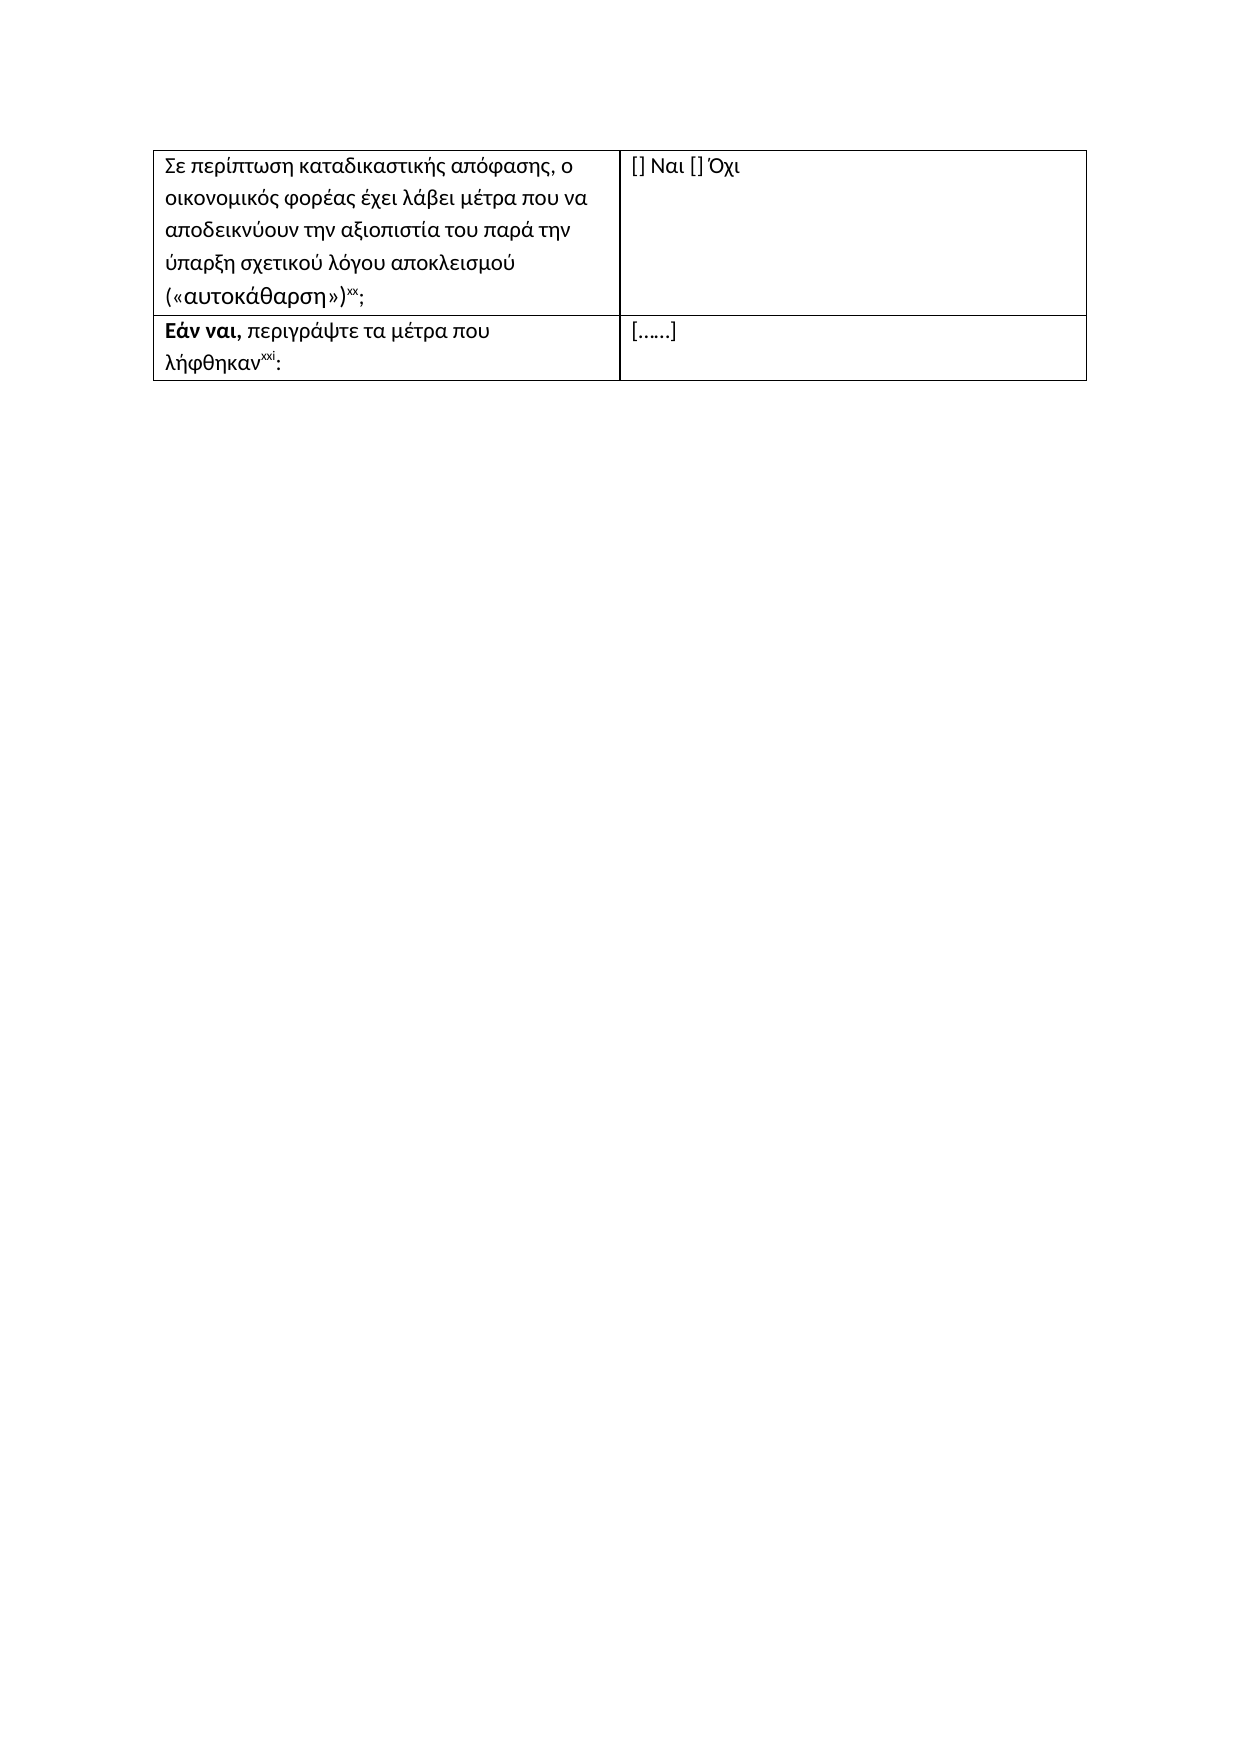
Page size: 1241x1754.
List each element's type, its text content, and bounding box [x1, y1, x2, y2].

table_cell Εάν ναι, περιγράψτε τα μέτρα που λήφθηκαν: [154, 316, 619, 380]
table_cell [] Ναι [] Όχι [621, 151, 1086, 315]
table_cell Σε περίπτωση καταδικαστικής απόφασης, ο οικονομικός φορέας έχει λάβει μέτρα που να αποδεικνύουν την αξιοπιστία του παρά την ύπαρξη σχετικού λόγου αποκλεισμού («αυτοκάθαρση»); [154, 151, 619, 315]
table_cell [……] [621, 316, 1086, 380]
